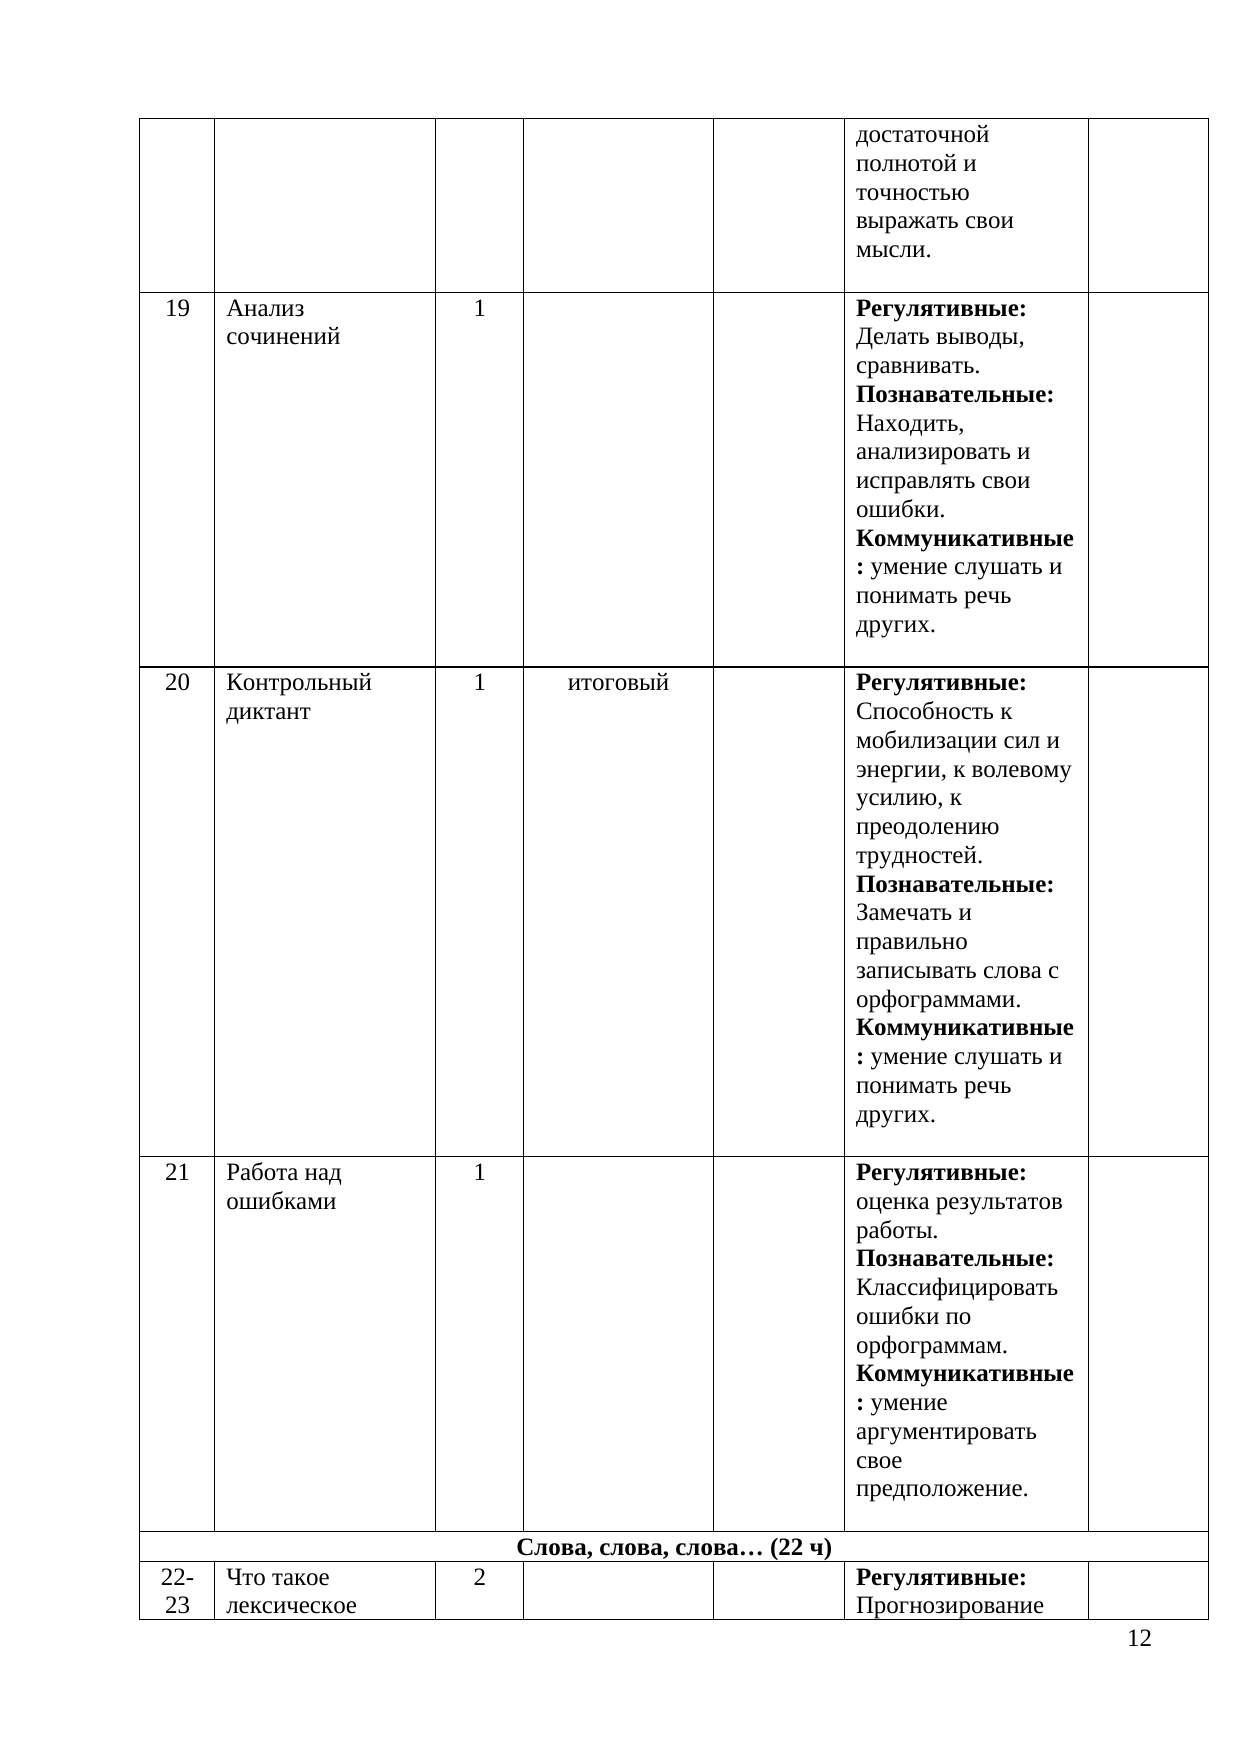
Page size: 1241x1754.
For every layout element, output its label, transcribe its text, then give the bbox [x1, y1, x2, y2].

table_cell 19 [140, 293, 214, 666]
table_cell Регулятивные: оценка результатов работы. Познавательные: Классифицировать ошибки по орфограммам. Коммуникативные: умение аргументировать свое предположение. [845, 1157, 1088, 1531]
table_cell [524, 1562, 713, 1619]
table_cell [524, 119, 713, 292]
table_cell 20 [140, 668, 214, 1156]
table_cell 1 [436, 1157, 523, 1531]
table_cell [714, 293, 844, 666]
table_cell [524, 293, 713, 666]
table_cell Работа над ошибками [215, 1157, 435, 1531]
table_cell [845, 119, 1088, 292]
table_cell 21 [140, 1157, 214, 1531]
table_cell 18 [140, 119, 214, 292]
table_cell [714, 119, 844, 292]
table_cell [1089, 1157, 1208, 1531]
table_cell 1 [436, 119, 523, 292]
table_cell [215, 119, 435, 292]
table_cell Регулятивные: Способность к мобилизации сил и энергии, к волевому усилию, к преодолению трудностей. Познавательные: Замечать и правильно записывать слова с орфограммами. Коммуникативные: умение слушать и понимать речь других. [845, 668, 1088, 1156]
table_cell [1089, 119, 1208, 292]
table_cell [1089, 293, 1208, 666]
table_cell [714, 668, 844, 1156]
table_cell [1089, 668, 1208, 1156]
table_cell Контрольный диктант [215, 668, 435, 1156]
table_cell [714, 1562, 844, 1619]
table_cell 2 [436, 1562, 523, 1619]
table_cell Регулятивные: Делать выводы, сравнивать. Познавательные: Находить, анализировать и исправлять свои ошибки. Коммуникативные: умение слушать и понимать речь других. [845, 293, 1088, 666]
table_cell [215, 1562, 435, 1619]
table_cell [845, 1562, 1088, 1619]
table_cell Слова, слова, слова… (22 ч) [140, 1532, 1208, 1561]
table_cell [714, 1157, 844, 1531]
table_cell 1 [436, 668, 523, 1156]
table_cell 22-23 [140, 1562, 214, 1619]
table_cell [1089, 1562, 1208, 1619]
table_cell итоговый [524, 668, 713, 1156]
table_cell [524, 1157, 713, 1531]
table_cell 1 [436, 293, 523, 666]
table_cell Анализ сочинений [215, 293, 435, 666]
